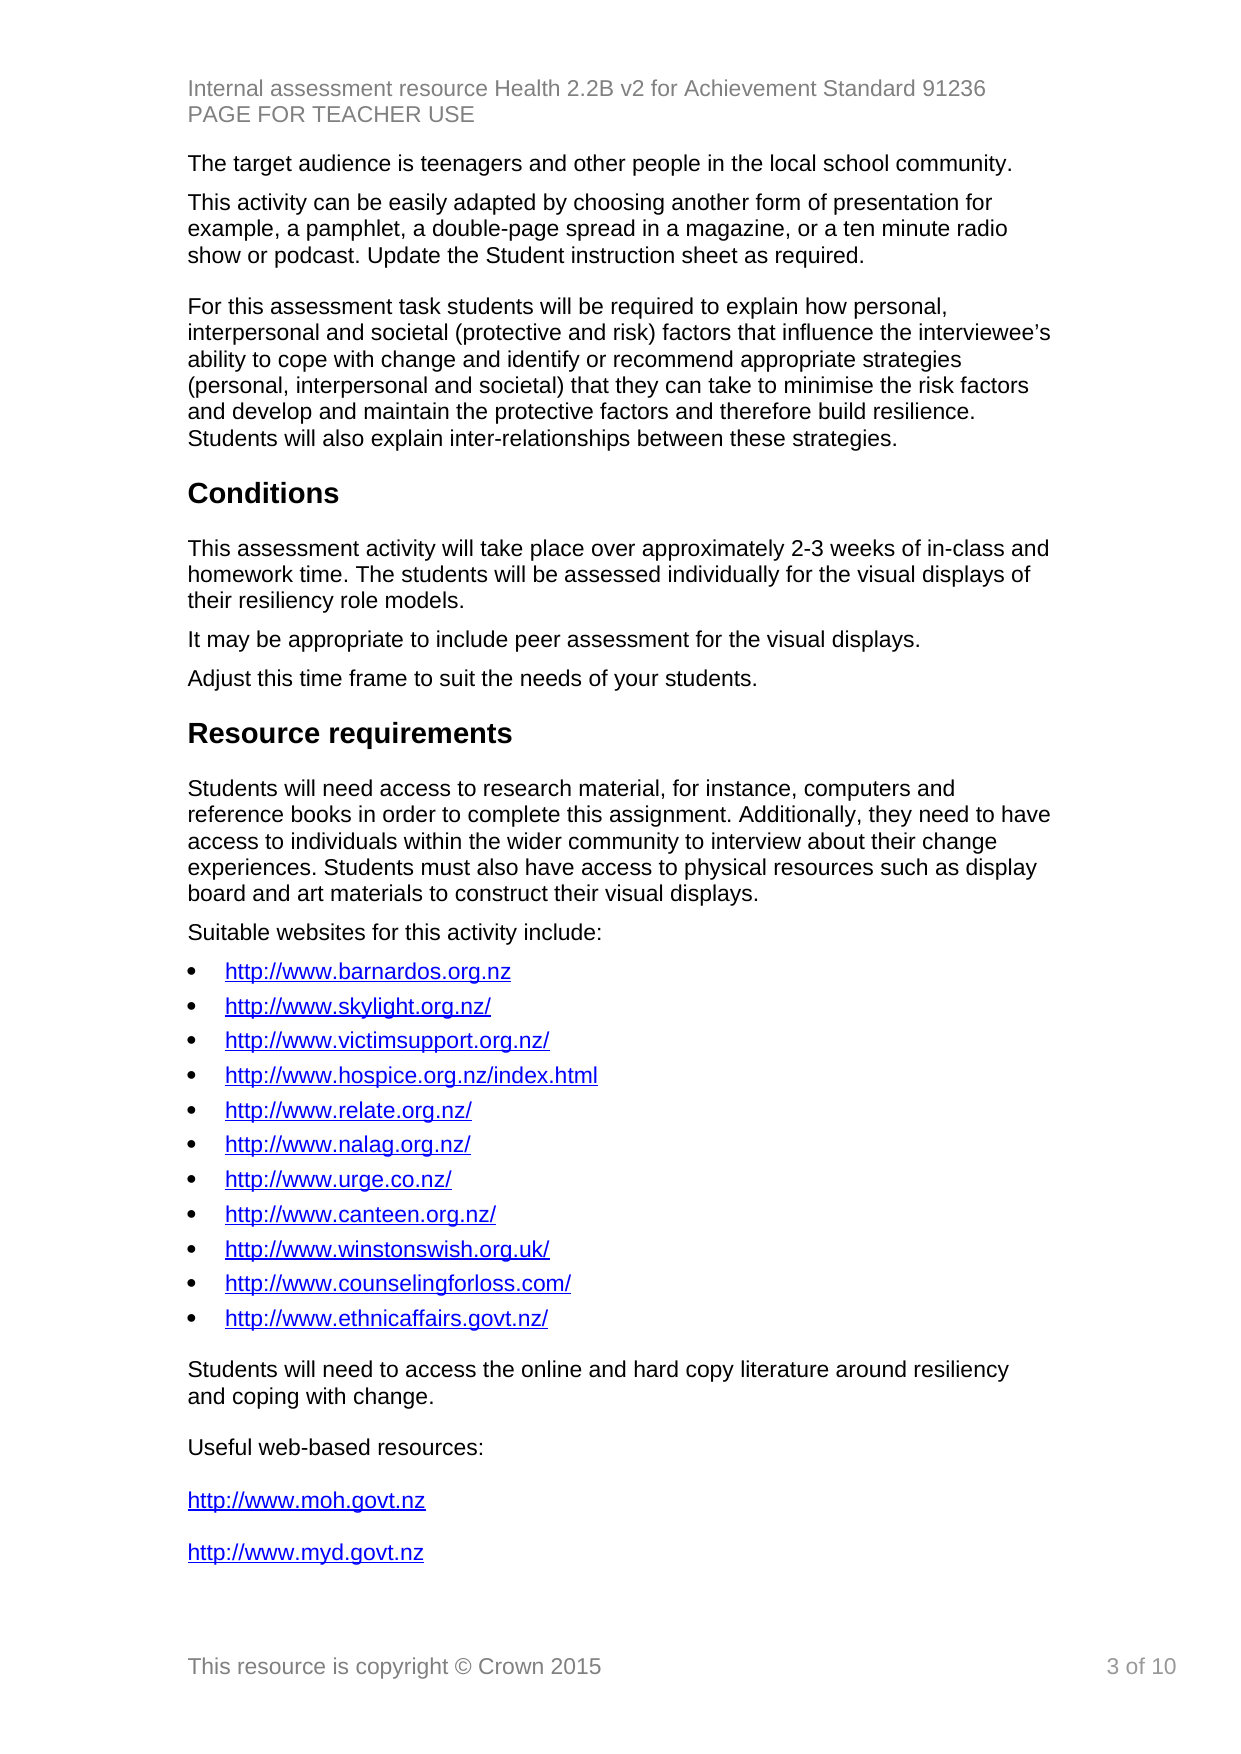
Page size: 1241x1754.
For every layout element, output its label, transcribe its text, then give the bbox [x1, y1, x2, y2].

text http://www.canteen.org.nz/ [187, 1201, 1053, 1227]
text This assessment activity will take place over approximately 2-3 weeks of in-class and homework time. The students will be assessed individually for the visual displays of their resiliency role models. [187, 534, 1053, 614]
text http://www.counselingforloss.com/ [187, 1270, 1053, 1297]
text http://www.victimsupport.org.nz/ [187, 1027, 1053, 1054]
text http://www.hospice.org.nz/index.html [187, 1062, 1053, 1088]
text The target audience is teenagers and other people in the local school community. [187, 150, 1053, 176]
subtitle Resource requirements [187, 716, 1053, 750]
subtitle For this assessment task students will be required to explain how personal, interpersonal and societal (protective and risk) factors that influence the interviewee’s ability to cope with change and identify or recommend appropriate strategies (personal, interpersonal and societal) that they can take to minimise the risk factors and develop and maintain the protective factors and therefore build resilience. Students will also explain inter-relationships between these strategies. [187, 293, 1053, 451]
text http://www.skylight.org.nz/ [187, 993, 1053, 1019]
text http://www.urge.co.nz/ [187, 1166, 1053, 1192]
text Adjust this time frame to suit the needs of your students. [187, 665, 1053, 691]
text Suitable websites for this activity include: [187, 919, 1053, 946]
text http://www.ethnicaffairs.govt.nz/ [187, 1305, 1053, 1331]
text http://www.relate.org.nz/ [187, 1097, 1053, 1123]
text http://www.barnardos.org.nz [187, 958, 1053, 984]
list Students will need access to research material, for instance, computers and reference books in order to complete this assignment. Additionally, they need to have access to individuals within the wider community to interview about their change experiences. Students must also have access to physical resources such as display board and art materials to construct their visual displays. [187, 775, 1053, 907]
subtitle http://www.myd.govt.nz [187, 1539, 1206, 1566]
text It may be appropriate to include peer assessment for the visual displays. [187, 626, 1053, 652]
subtitle Students will need to access the online and hard copy literature around resiliency and coping with change. [187, 1356, 1053, 1409]
subtitle Useful web-based resources: [187, 1434, 1048, 1460]
subtitle http://www.moh.govt.nz [187, 1487, 1048, 1513]
text http://www.winstonswish.org.uk/ [187, 1236, 1053, 1262]
text This activity can be easily adapted by choosing another form of presentation for example, a pamphlet, a double-page spread in a magazine, or a ten minute radio show or podcast. Update the Student instruction sheet as required. [187, 189, 1053, 268]
subtitle Conditions [187, 476, 1053, 509]
text http://www.nalag.org.nz/ [187, 1131, 1053, 1158]
